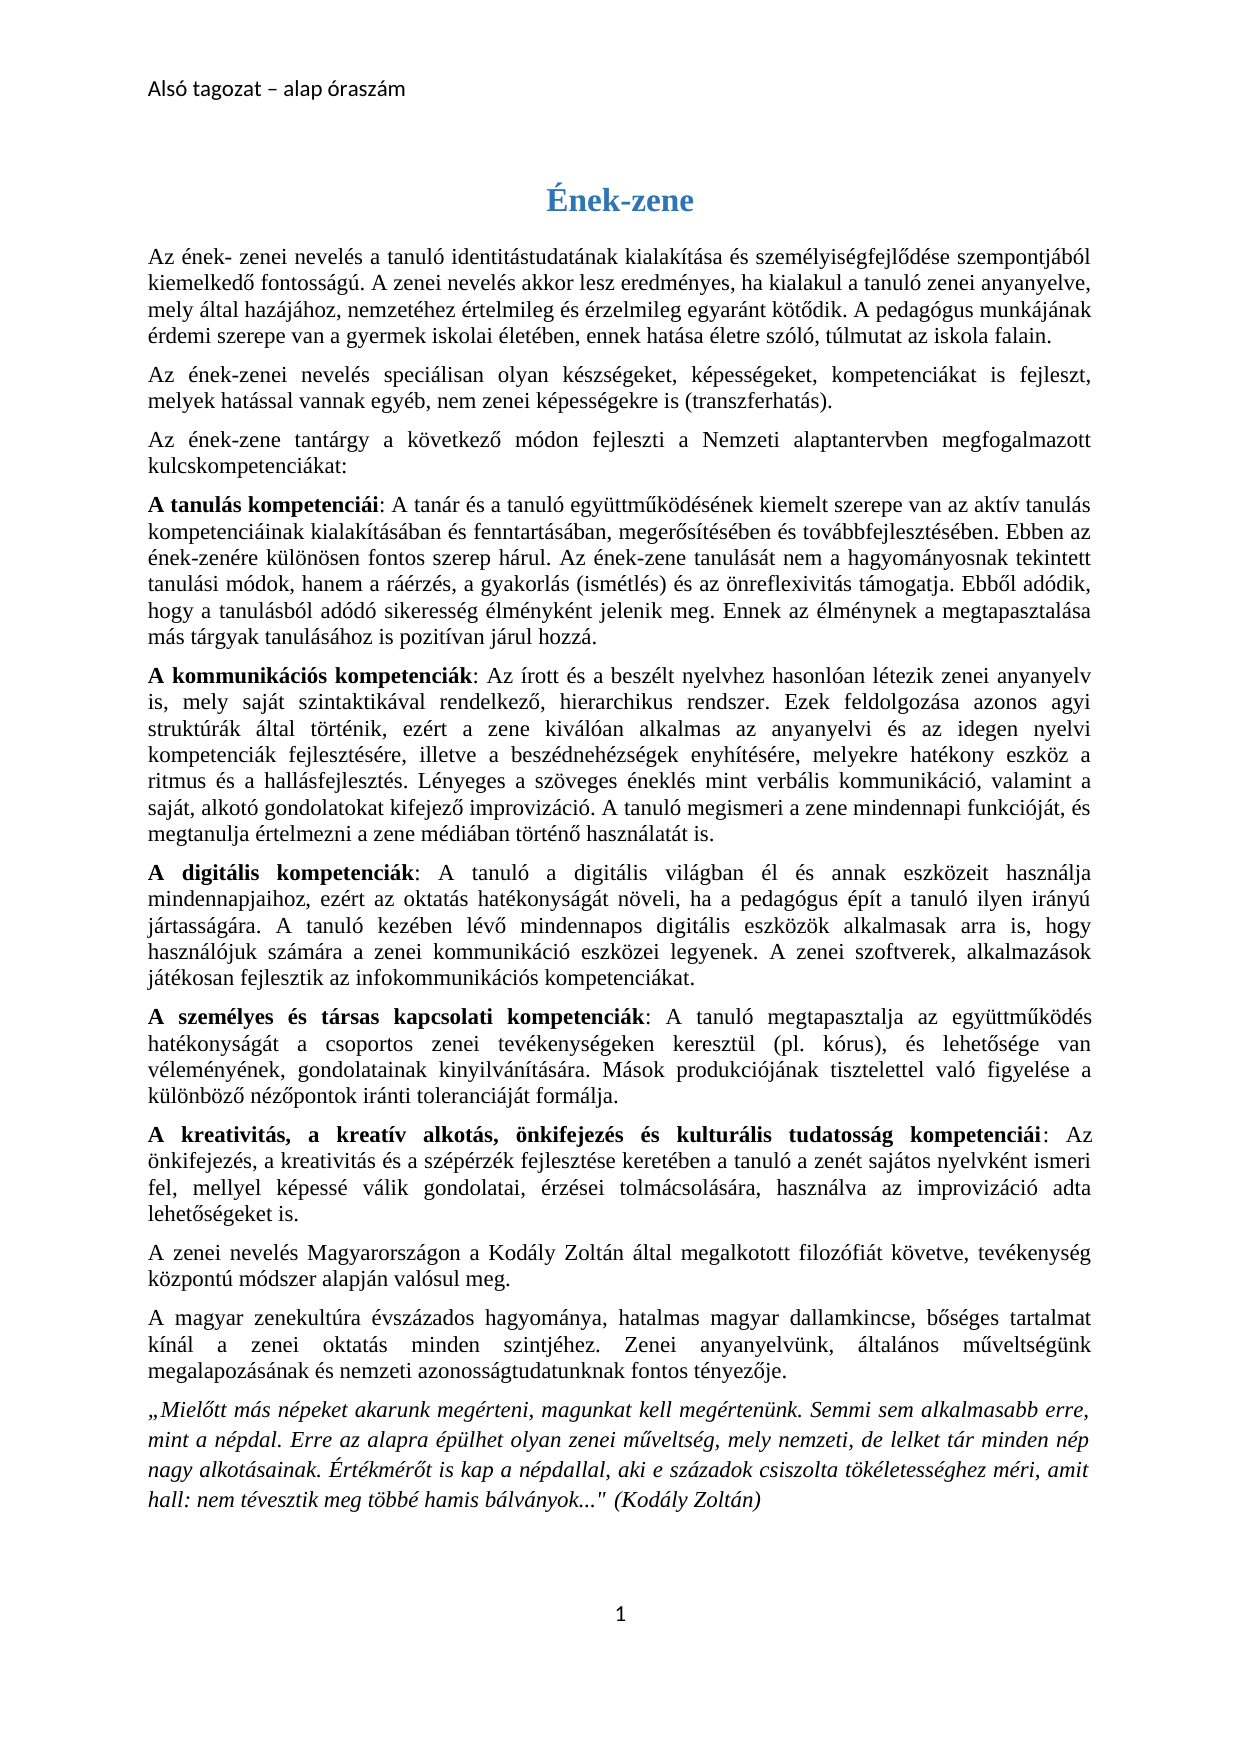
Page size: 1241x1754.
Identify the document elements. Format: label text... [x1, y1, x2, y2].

text „Mielőtt más népeket akarunk megérteni, magunkat kell megértenünk. Semmi sem alkalmasabb erre, mint a népdal. Erre az alapra épülhet olyan zenei műveltség, mely nemzeti, de lelket tár minden nép nagy alkotásainak. Értékmérőt is kap a népdallal, aki e századok csiszolta tökéletességhez méri, amit hall: nem tévesztik meg többé hamis bálványok..." (Kodály Zoltán) [148, 1396, 1093, 1513]
text A kreativitás, a kreatív alkotás, önkifejezés és kulturális tudatosság kompetenciái: Az önkifejezés, a kreativitás és a szépérzék fejlesztése keretében a tanuló a zenét sajátos nyelvként ismeri fel, mellyel képessé válik gondolatai, érzései tolmácsolására, használva az improvizáció adta lehetőségeket is. [148, 1121, 1093, 1227]
text A magyar zenekultúra évszázados hagyománya, hatalmas magyar dallamkincse, bőséges tartalmat kínál a zenei oktatás minden szintjéhez. Zenei anyanyelvünk, általános műveltségünk megalapozásának és nemzeti azonosságtudatunknak fontos tényezője. [148, 1304, 1093, 1383]
text A digitális kompetenciák: A tanuló a digitális világban él és annak eszközeit használja mindennapjaihoz, ezért az oktatás hatékonyságát növeli, ha a pedagógus épít a tanuló ilyen irányú jártasságára. A tanuló kezében lévő mindennapos digitális eszközök alkalmasak arra is, hogy használójuk számára a zenei kommunikáció eszközei legyenek. A zenei szoftverek, alkalmazások játékosan fejlesztik az infokommunikációs kompetenciákat. [148, 859, 1093, 991]
text Az ének- zenei nevelés a tanuló identitástudatának kialakítása és személyiségfejlődése szempontjából kiemelkedő fontosságú. A zenei nevelés akkor lesz eredményes, ha kialakul a tanuló zenei anyanyelve, mely által hazájához, nemzetéhez értelmileg és érzelmileg egyaránt kötődik. A pedagógus munkájának érdemi szerepe van a gyermek iskolai életében, ennek hatása életre szóló, túlmutat az iskola falain. [148, 243, 1093, 348]
text Az ének-zenei nevelés speciálisan olyan készségeket, képességeket, kompetenciákat is fejleszt, melyek hatással vannak egyéb, nem zenei képességekre is (transzferhatás). [148, 361, 1093, 414]
text A tanulás kompetenciái: A tanár és a tanuló együttműködésének kiemelt szerepe van az aktív tanulás kompetenciáinak kialakításában és fenntartásában, megerősítésében és továbbfejlesztésében. Ebben az ének-zenére különösen fontos szerep hárul. Az ének-zene tanulását nem a hagyományosnak tekintett tanulási módok, hanem a ráérzés, a gyakorlás (ismétlés) és az önreflexivitás támogatja. Ebből adódik, hogy a tanulásból adódó sikeresség élményként jelenik meg. Ennek az élménynek a megtapasztalása más tárgyak tanulásához is pozitívan járul hozzá. [148, 491, 1093, 649]
text Az ének-zene tantárgy a következő módon fejleszti a Nemzeti alaptantervben megfogalmazott kulcskompetenciákat: [148, 426, 1093, 479]
text A zenei nevelés Magyarországon a Kodály Zoltán által megalkotott filozófiát követve, tevékenység központú módszer alapján valósul meg. [148, 1239, 1093, 1292]
text Ének-zene [148, 180, 1093, 218]
text A személyes és társas kapcsolati kompetenciák: A tanuló megtapasztalja az együttműködés hatékonyságát a csoportos zenei tevékenységeken keresztül (pl. kórus), és lehetősége van véleményének, gondolatainak kinyilvánítására. Mások produkciójának tisztelettel való figyelése a különböző nézőpontok iránti toleranciáját formálja. [148, 1003, 1093, 1109]
text A kommunikációs kompetenciák: Az írott és a beszélt nyelvhez hasonlóan létezik zenei anyanyelv is, mely saját szintaktikával rendelkező, hierarchikus rendszer. Ezek feldolgozása azonos agyi struktúrák által történik, ezért a zene kiválóan alkalmas az anyanyelvi és az idegen nyelvi kompetenciák fejlesztésére, illetve a beszédnehézségek enyhítésére, melyekre hatékony eszköz a ritmus és a hallásfejlesztés. Lényeges a szöveges éneklés mint verbális kommunikáció, valamint a saját, alkotó gondolatokat kifejező improvizáció. A tanuló megismeri a zene mindennapi funkcióját, és megtanulja értelmezni a zene médiában történő használatát is. [148, 662, 1093, 847]
